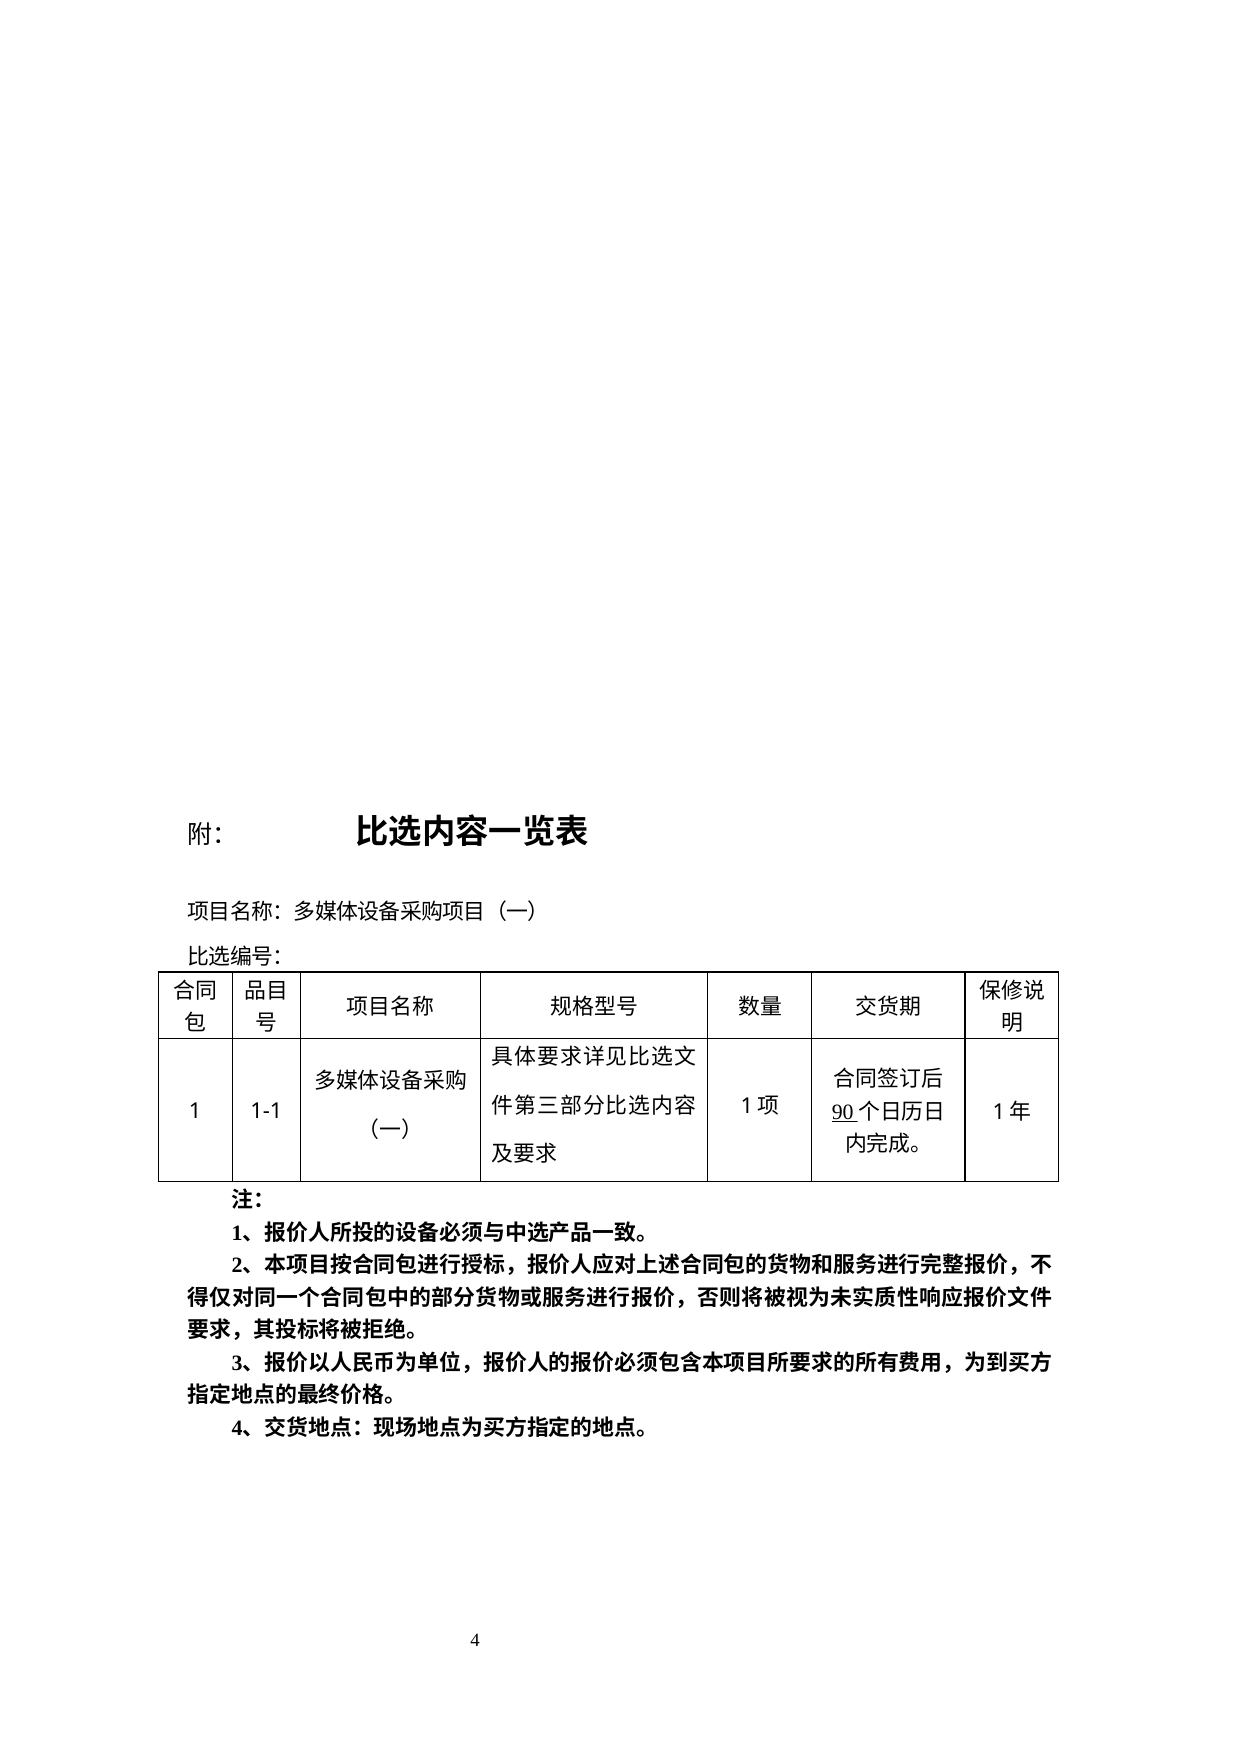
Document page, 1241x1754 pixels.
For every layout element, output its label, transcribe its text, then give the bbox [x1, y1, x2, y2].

table_header 品目号 [233, 973, 300, 1037]
table_cell 具体要求详见比选文件第三部分比选内容及要求 [481, 1039, 707, 1181]
text 注： [187, 1182, 1053, 1214]
text 比选编号： [187, 939, 1053, 971]
text 4、交货地点：现场地点为买方指定的地点。 [187, 1409, 1053, 1442]
text 项目名称：多媒体设备采购项目（一） [187, 894, 1053, 926]
table_cell 合同签订后90个日历日内完成。 [812, 1039, 964, 1181]
table_cell 1项 [708, 1039, 811, 1181]
table_header 合同包 [159, 973, 232, 1037]
text 3、报价以人民币为单位，报价人的报价必须包含本项目所要求的所有费用，为到买方指定地点的最终价格。 [187, 1344, 1053, 1409]
table_cell 1年 [966, 1039, 1058, 1181]
table_header 交货期 [812, 973, 964, 1037]
text 附： 比选内容一览表 [187, 796, 1053, 861]
table_header 项目名称 [301, 973, 480, 1037]
text 1、报价人所投的设备必须与中选产品一致。 [187, 1214, 1053, 1247]
table_header 数量 [708, 973, 811, 1037]
table_cell 多媒体设备采购（一） [301, 1039, 480, 1181]
table_header 规格型号 [481, 973, 707, 1037]
table_header 保修说明 [966, 973, 1058, 1037]
text 2、本项目按合同包进行授标，报价人应对上述合同包的货物和服务进行完整报价，不得仅对同一个合同包中的部分货物或服务进行报价，否则将被视为未实质性响应报价文件要求，其投标将被拒绝。 [187, 1247, 1053, 1344]
table_cell 1 [159, 1039, 232, 1181]
table_cell 1-1 [233, 1039, 300, 1181]
